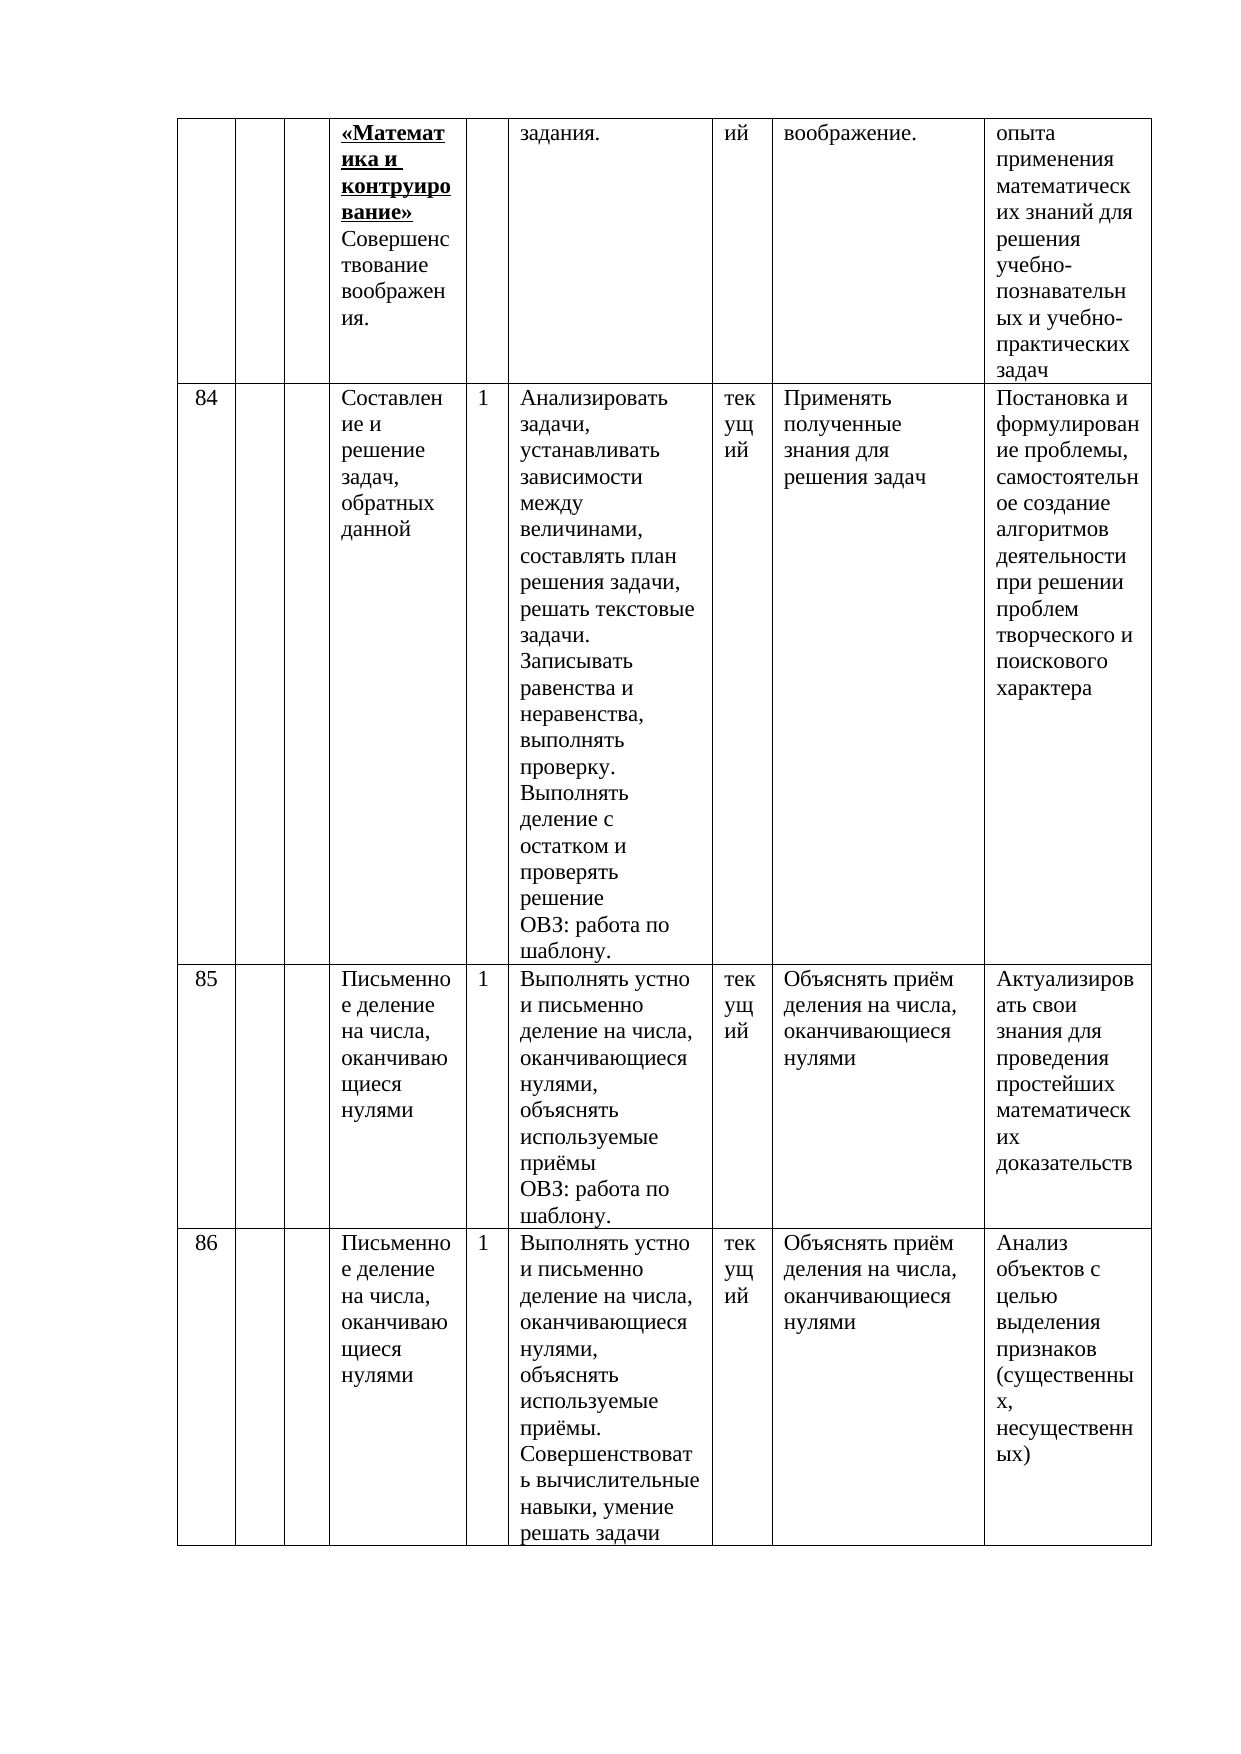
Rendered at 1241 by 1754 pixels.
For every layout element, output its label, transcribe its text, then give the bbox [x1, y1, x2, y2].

table_cell Актуализировать свои знания для проведения простейших математических доказательств [985, 965, 1151, 1228]
table_cell 1 [467, 965, 508, 1228]
table_cell Постановка и формулирование проблемы, самостоятельное создание алгоритмов деятельности при решении проблем творческого и поискового характера [985, 384, 1151, 963]
table_cell Объяснять приём деления на числа, оканчивающиеся нулями [773, 965, 984, 1228]
table_cell [236, 119, 284, 383]
table_cell Составление и решение задач, обратных данной [330, 384, 466, 963]
table_cell Развивать память, внимание и воображение. [773, 119, 984, 383]
table_cell 84 [178, 384, 235, 963]
table_cell [236, 965, 284, 1228]
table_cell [330, 119, 466, 383]
table_cell [285, 119, 329, 383]
table_cell 86 [178, 1229, 235, 1545]
table_cell [285, 1229, 329, 1545]
table_cell текущий [713, 965, 772, 1228]
table_cell Анализировать задачи, устанавливать зависимости между величинами, составлять план решения задачи, решать текстовые задачи. Записывать равенства и неравенства, выполнять проверку. Выполнять деление с остатком и проверять решение ОВЗ: работа по шаблону. [509, 384, 712, 963]
table_cell Письменное деление на числа, оканчивающиеся нулями [330, 965, 466, 1228]
table_cell Применять полученные знания для решения задач [773, 384, 984, 963]
table_cell [285, 384, 329, 963]
table_cell 85 [178, 965, 235, 1228]
table_cell текущий [713, 119, 772, 383]
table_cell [985, 1229, 1151, 1545]
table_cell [509, 1229, 712, 1545]
table_cell [236, 384, 284, 963]
table_cell Выполнять устно и письменно деление на числа, оканчивающиеся нулями, объяснять используемые приёмы ОВЗ: работа по шаблону. [509, 965, 712, 1228]
table_cell [236, 1229, 284, 1545]
table_cell 1 [467, 384, 508, 963]
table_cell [509, 119, 712, 383]
table_cell 83 [178, 119, 235, 383]
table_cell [330, 1229, 466, 1545]
table_cell 1 [467, 1229, 508, 1545]
table_cell [467, 119, 508, 383]
table_cell текущий [713, 1229, 772, 1545]
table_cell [985, 119, 1151, 383]
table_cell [773, 1229, 984, 1545]
table_cell [285, 965, 329, 1228]
table_cell текущий [713, 384, 772, 963]
